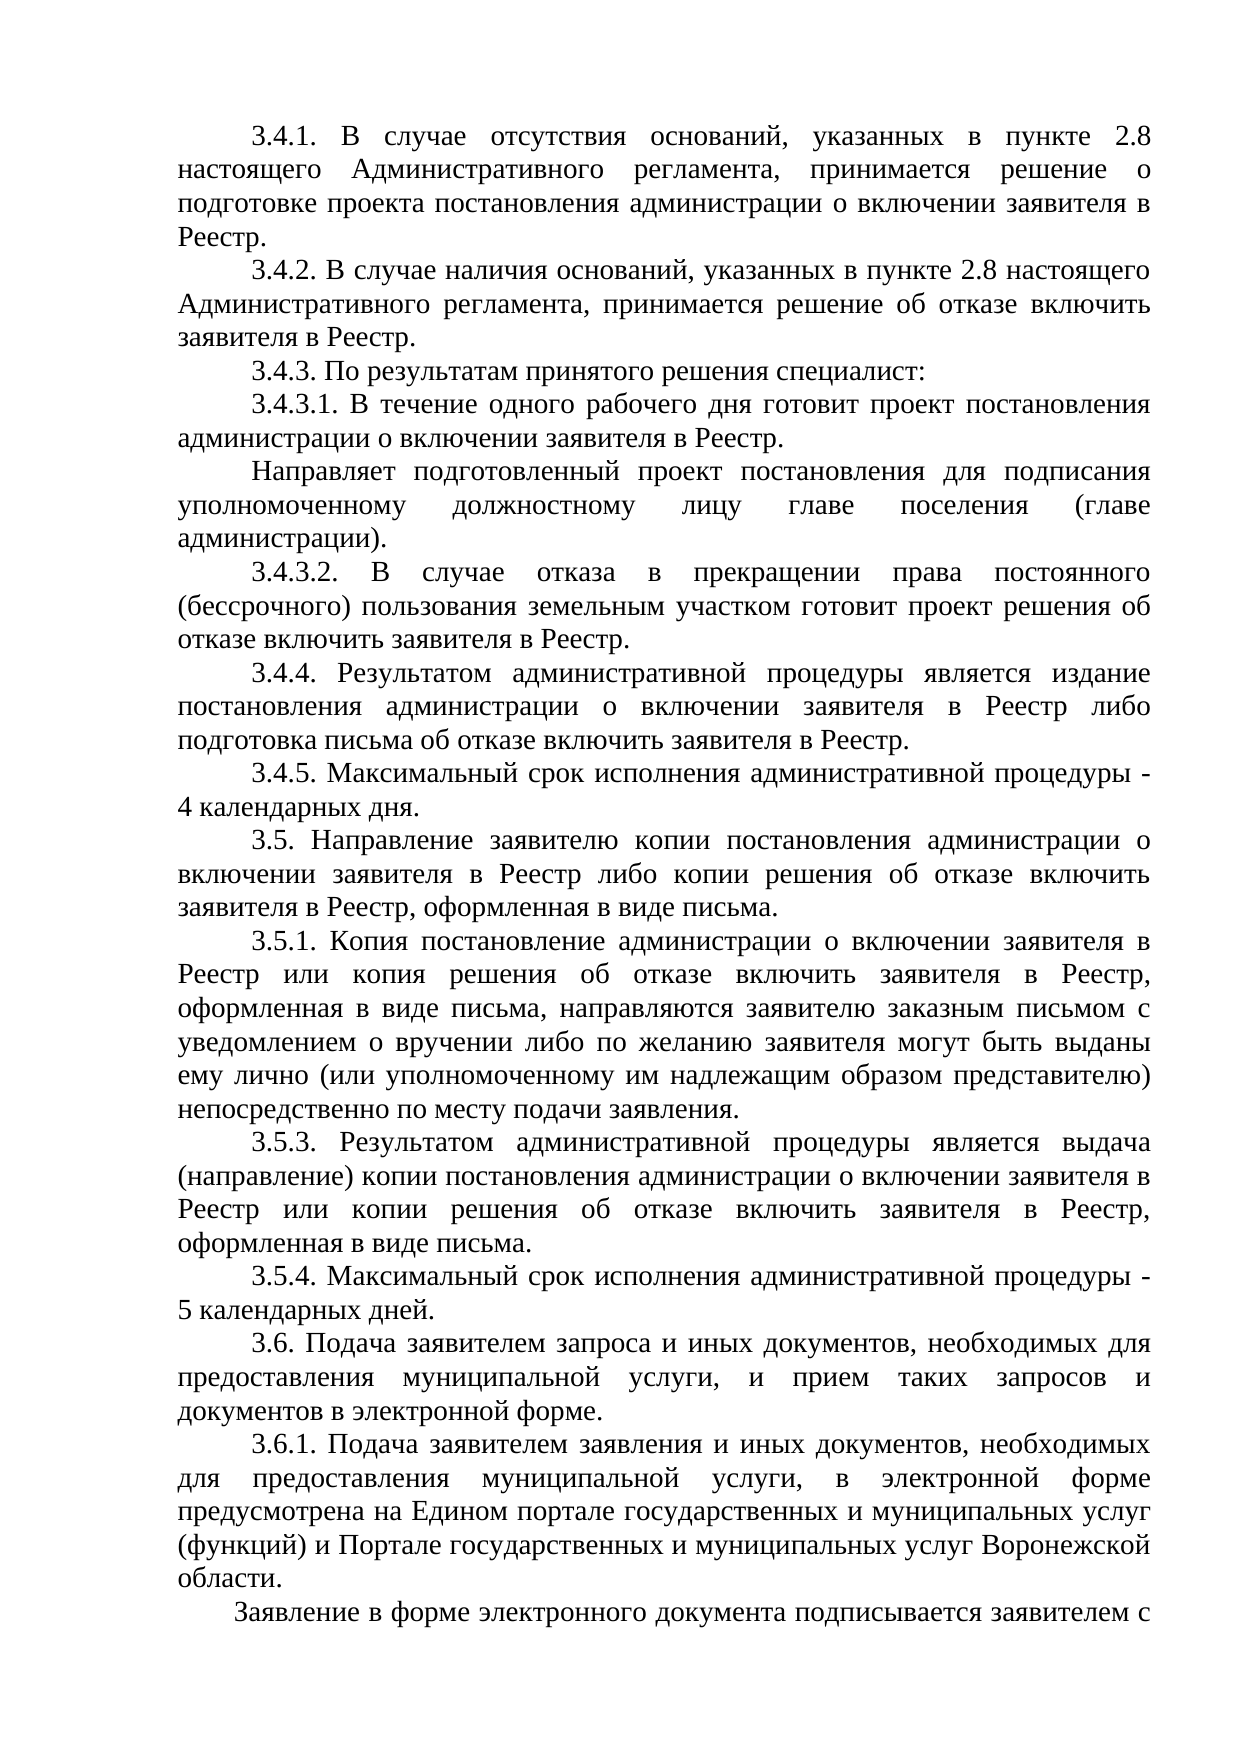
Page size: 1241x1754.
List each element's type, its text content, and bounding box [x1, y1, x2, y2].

text 3.6.1. Подача заявителем заявления и иных документов, необходимых для предоставления муниципальной услуги, в электронной форме предусмотрена на Едином портале государственных и муниципальных услуг (функций) и Портале государственных и муниципальных услуг Воронежской области. [177, 1426, 1152, 1594]
text 3.4.2. В случае наличия оснований, указанных в пункте 2.8 настоящего Административного регламента, принимается решение об отказе включить заявителя в Реестр. [177, 252, 1152, 353]
text 3.4.1. В случае отсутствия оснований, указанных в пункте 2.8 настоящего Административного регламента, принимается решение о подготовке проекта постановления администрации о включении заявителя в Реестр. [177, 118, 1152, 252]
text 3.4.3. По результатам принятого решения специалист: [177, 353, 1152, 386]
text 3.5. Направление заявителю копии постановления администрации о включении заявителя в Реестр либо копии решения об отказе включить заявителя в Реестр, оформленная в виде письма. [177, 822, 1152, 923]
text 3.5.3. Результатом административной процедуры является выдача (направление) копии постановления администрации о включении заявителя в Реестр или копии решения об отказе включить заявителя в Реестр, оформленная в виде письма. [177, 1124, 1152, 1258]
text 3.5.1. Копия постановление администрации о включении заявителя в Реестр или копия решения об отказе включить заявителя в Реестр, оформленная в виде письма, направляются заявителю заказным письмом с уведомлением о вручении либо по желанию заявителя могут быть выданы ему лично (или уполномоченному им надлежащим образом представителю) непосредственно по месту подачи заявления. [177, 923, 1152, 1124]
text Направляет подготовленный проект постановления для подписания уполномоченному должностному лицу главе поселения (главе администрации). [177, 453, 1152, 554]
text 3.4.4. Результатом административной процедуры является издание постановления администрации о включении заявителя в Реестр либо подготовка письма об отказе включить заявителя в Реестр. [177, 655, 1152, 755]
text 3.5.4. Максимальный срок исполнения административной процедуры - 5 календарных дней. [177, 1258, 1152, 1326]
text 3.6. Подача заявителем запроса и иных документов, необходимых для предоставления муниципальной услуги, и прием таких запросов и документов в электронной форме. [177, 1326, 1152, 1426]
text 3.4.3.1. В течение одного рабочего дня готовит проект постановления администрации о включении заявителя в Реестр. [177, 386, 1152, 453]
text 3.4.3.2. В случае отказа в прекращении права постоянного (бессрочного) пользования земельным участком готовит проект решения об отказе включить заявителя в Реестр. [177, 554, 1152, 655]
text 3.4.5. Максимальный срок исполнения административной процедуры - 4 календарных дня. [177, 755, 1152, 822]
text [177, 1594, 1152, 1627]
